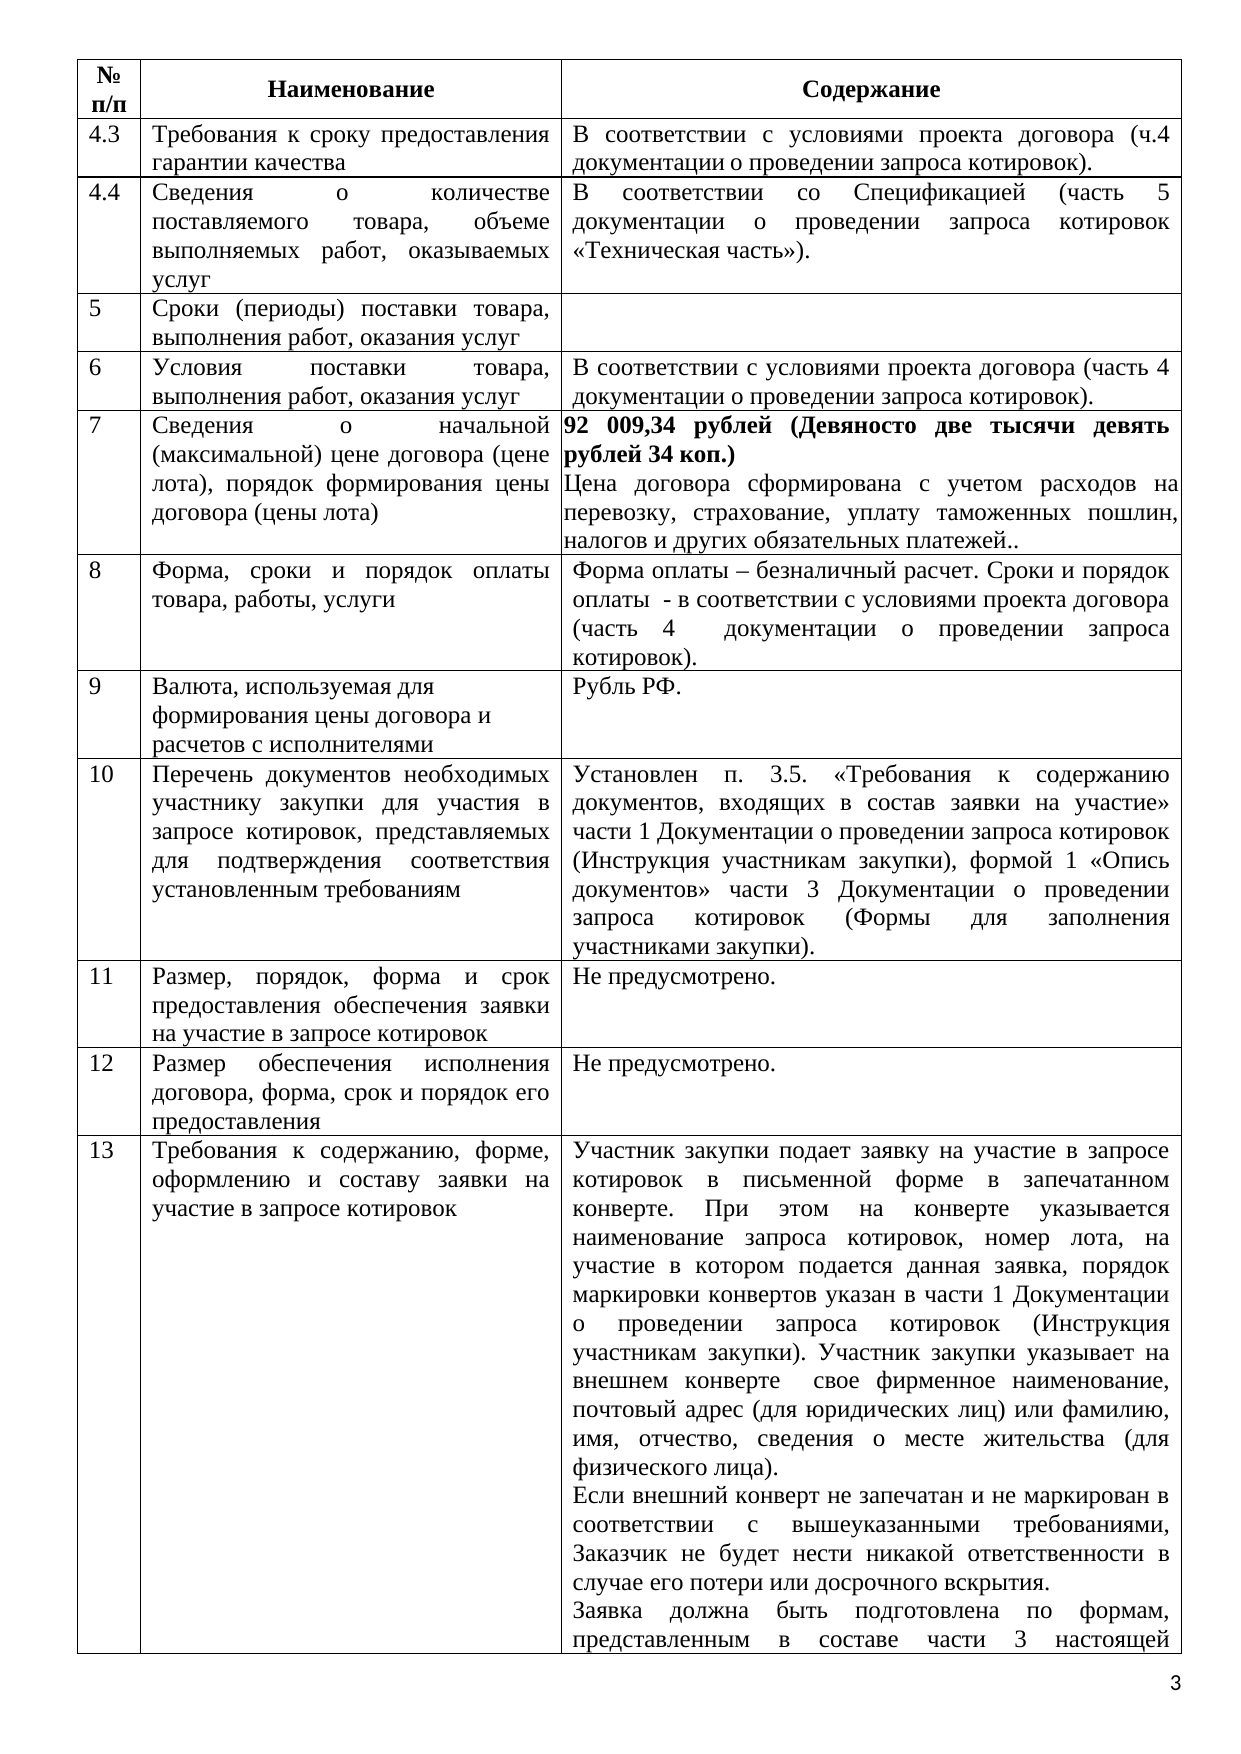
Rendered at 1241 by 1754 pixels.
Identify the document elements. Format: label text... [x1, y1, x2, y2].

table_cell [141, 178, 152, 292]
table_cell В соответствии с условиями проекта договора (ч.4 документации о проведении запроса котировок). [562, 119, 1181, 176]
table_cell [78, 294, 140, 351]
table_cell [78, 1048, 140, 1134]
table_cell Форма, сроки и порядок оплаты товара, работы, услуги [141, 555, 561, 670]
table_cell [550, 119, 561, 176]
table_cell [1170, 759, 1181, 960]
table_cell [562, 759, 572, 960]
table_cell Перечень документов необходимых участнику закупки для участия в запросе котировок, представляемых для подтверждения соответствия установленным требованиям [141, 759, 561, 960]
table_header Содержание [562, 60, 1181, 118]
table_cell [78, 411, 140, 554]
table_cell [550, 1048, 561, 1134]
table_cell 92 009,34 рублей (Девяносто две тысячи девять рублей 34 коп.) Цена договора сформирована с учетом расходов на перевозку, страхование, уплату таможенных пошлин, налогов и других обязательных платежей.. [562, 411, 1181, 554]
table_cell [78, 671, 140, 758]
table_cell Не предусмотрено. [562, 961, 1181, 1047]
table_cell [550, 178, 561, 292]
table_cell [562, 178, 1181, 292]
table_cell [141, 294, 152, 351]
table_cell Сведения о начальной (максимальной) цене договора (цене лота), порядок формирования цены договора (цены лота) [141, 411, 561, 554]
table_cell Не предусмотрено. [562, 1048, 1181, 1134]
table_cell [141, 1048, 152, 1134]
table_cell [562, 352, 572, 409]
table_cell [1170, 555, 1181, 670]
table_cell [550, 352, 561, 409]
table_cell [141, 1136, 561, 1653]
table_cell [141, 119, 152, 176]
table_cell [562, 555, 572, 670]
table_cell Валюта, используемая для формирования цены договора и расчетов с исполнителями [141, 671, 561, 758]
table_cell [78, 759, 140, 960]
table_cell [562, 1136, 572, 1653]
table_cell [78, 555, 140, 670]
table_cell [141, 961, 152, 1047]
table_cell 4.3 [78, 119, 140, 176]
table_cell [78, 1136, 140, 1653]
table_cell Рубль РФ. [562, 671, 1181, 758]
table_header Наименование [141, 60, 561, 118]
table_cell [78, 961, 140, 1047]
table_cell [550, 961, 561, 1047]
table_cell [78, 352, 140, 409]
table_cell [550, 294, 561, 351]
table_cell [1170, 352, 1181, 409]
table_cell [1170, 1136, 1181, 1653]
table_cell [562, 294, 1181, 351]
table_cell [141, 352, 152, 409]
table_cell 4.4 [78, 178, 140, 292]
